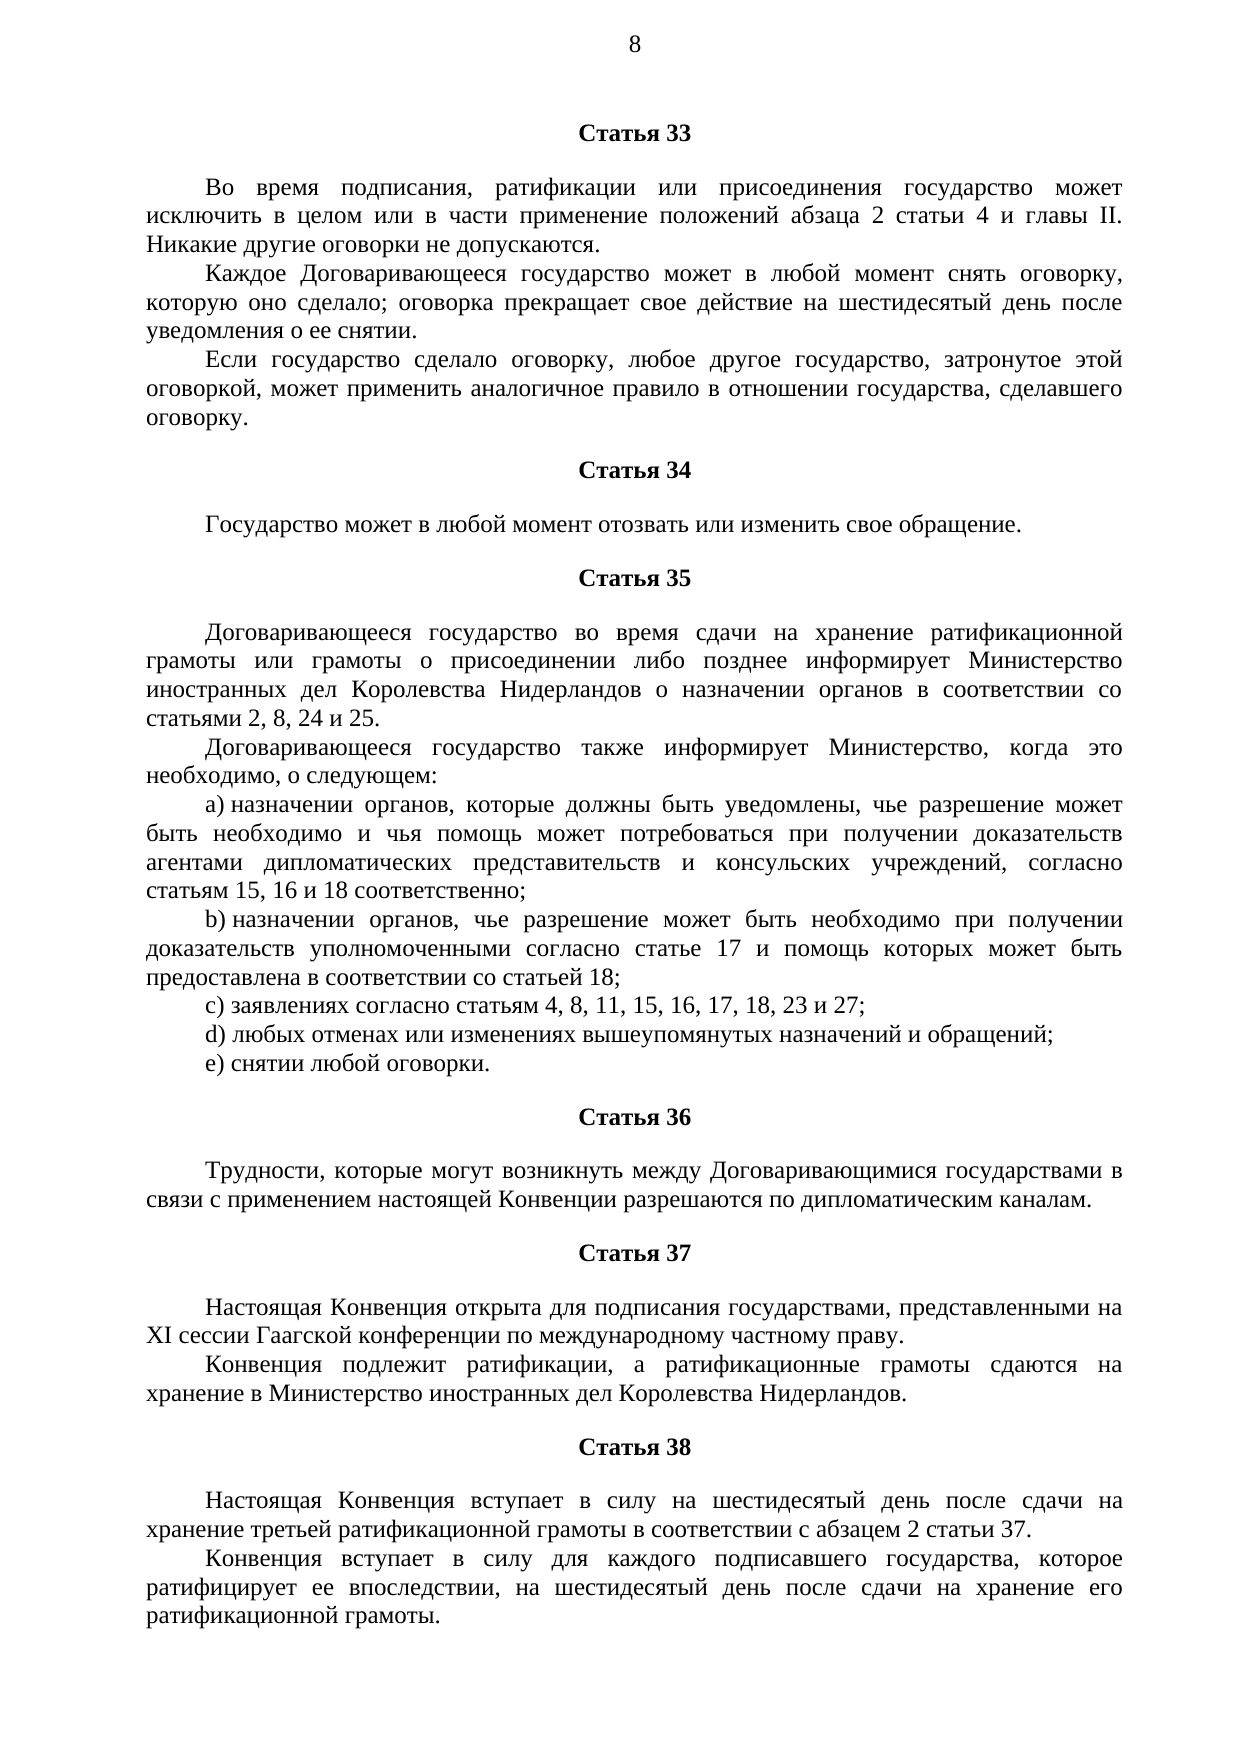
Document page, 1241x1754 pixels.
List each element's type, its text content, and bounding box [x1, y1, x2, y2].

text Если государство сделало оговорку, любое другое государство, затронутое этой оговоркой, может применить аналогичное правило в отношении государства, сделавшего оговорку. [146, 344, 1123, 431]
text Настоящая Конвенция открыта для подписания государствами, представленными на XІ сессии Гаагской конференции по международному частному праву. [146, 1292, 1123, 1349]
text Статья 38 [146, 1432, 1123, 1461]
text a) назначении органов, которые должны быть уведомлены, чье разрешение может быть необходимо и чья помощь может потребоваться при получении доказательств агентами дипломатических представительств и консульских учреждений, согласно статьям 15, 16 и 18 соответственно; [146, 789, 1123, 904]
text Настоящая Конвенция вступает в силу на шестидесятый день после сдачи на хранение третьей ратификационной грамоты в соответствии с абзацем 2 статьи 37. [146, 1486, 1123, 1543]
text Конвенция подлежит ратификации, а ратификационные грамоты сдаются на хранение в Министерство иностранных дел Королевства Нидерландов. [146, 1349, 1123, 1407]
text c) заявлениях согласно статьям 4, 8, 11, 15, 16, 17, 18, 23 и 27; [146, 991, 1123, 1019]
text Конвенция вступает в силу для каждого подписавшего государства, которое ратифицирует ее впоследствии, на шестидесятый день после сдачи на хранение его ратификационной грамоты. [146, 1543, 1123, 1629]
text e) снятии любой оговорки. [146, 1048, 1123, 1077]
text Трудности, которые могут возникнуть между Договаривающимися государствами в связи с применением настоящей Конвенции разрешаются по дипломатическим каналам. [146, 1156, 1123, 1213]
text Статья 36 [146, 1102, 1123, 1131]
text Государство может в любой момент отозвать или изменить свое обращение. [146, 509, 1123, 538]
text Во время подписания, ратификации или присоединения государство может исключить в целом или в части применение положений абзаца 2 статьи 4 и главы ІІ. Никакие другие оговорки не допускаются. [146, 172, 1123, 258]
text Договаривающееся государство также информирует Министерство, когда это необходимо, о следующем: [146, 732, 1123, 789]
text Статья 33 [146, 118, 1123, 147]
text b) назначении органов, чье разрешение может быть необходимо при получении доказательств уполномоченными согласно статье 17 и помощь которых может быть предоставлена в соответствии со статьей 18; [146, 904, 1123, 991]
text d) любых отменах или изменениях вышеупомянутых назначений и обращений; [146, 1019, 1123, 1048]
text Каждое Договаривающееся государство может в любой момент снять оговорку, которую оно сделало; оговорка прекращает свое действие на шестидесятый день после уведомления о ее снятии. [146, 258, 1123, 344]
text Статья 34 [146, 456, 1123, 484]
text Договаривающееся государство во время сдачи на хранение ратификационной грамоты или грамоты о присоединении либо позднее информирует Министерство иностранных дел Королевства Нидерландов о назначении органов в соответствии со статьями 2, 8, 24 и 25. [146, 617, 1123, 732]
text Статья 37 [146, 1238, 1123, 1267]
text Статья 35 [146, 563, 1123, 592]
